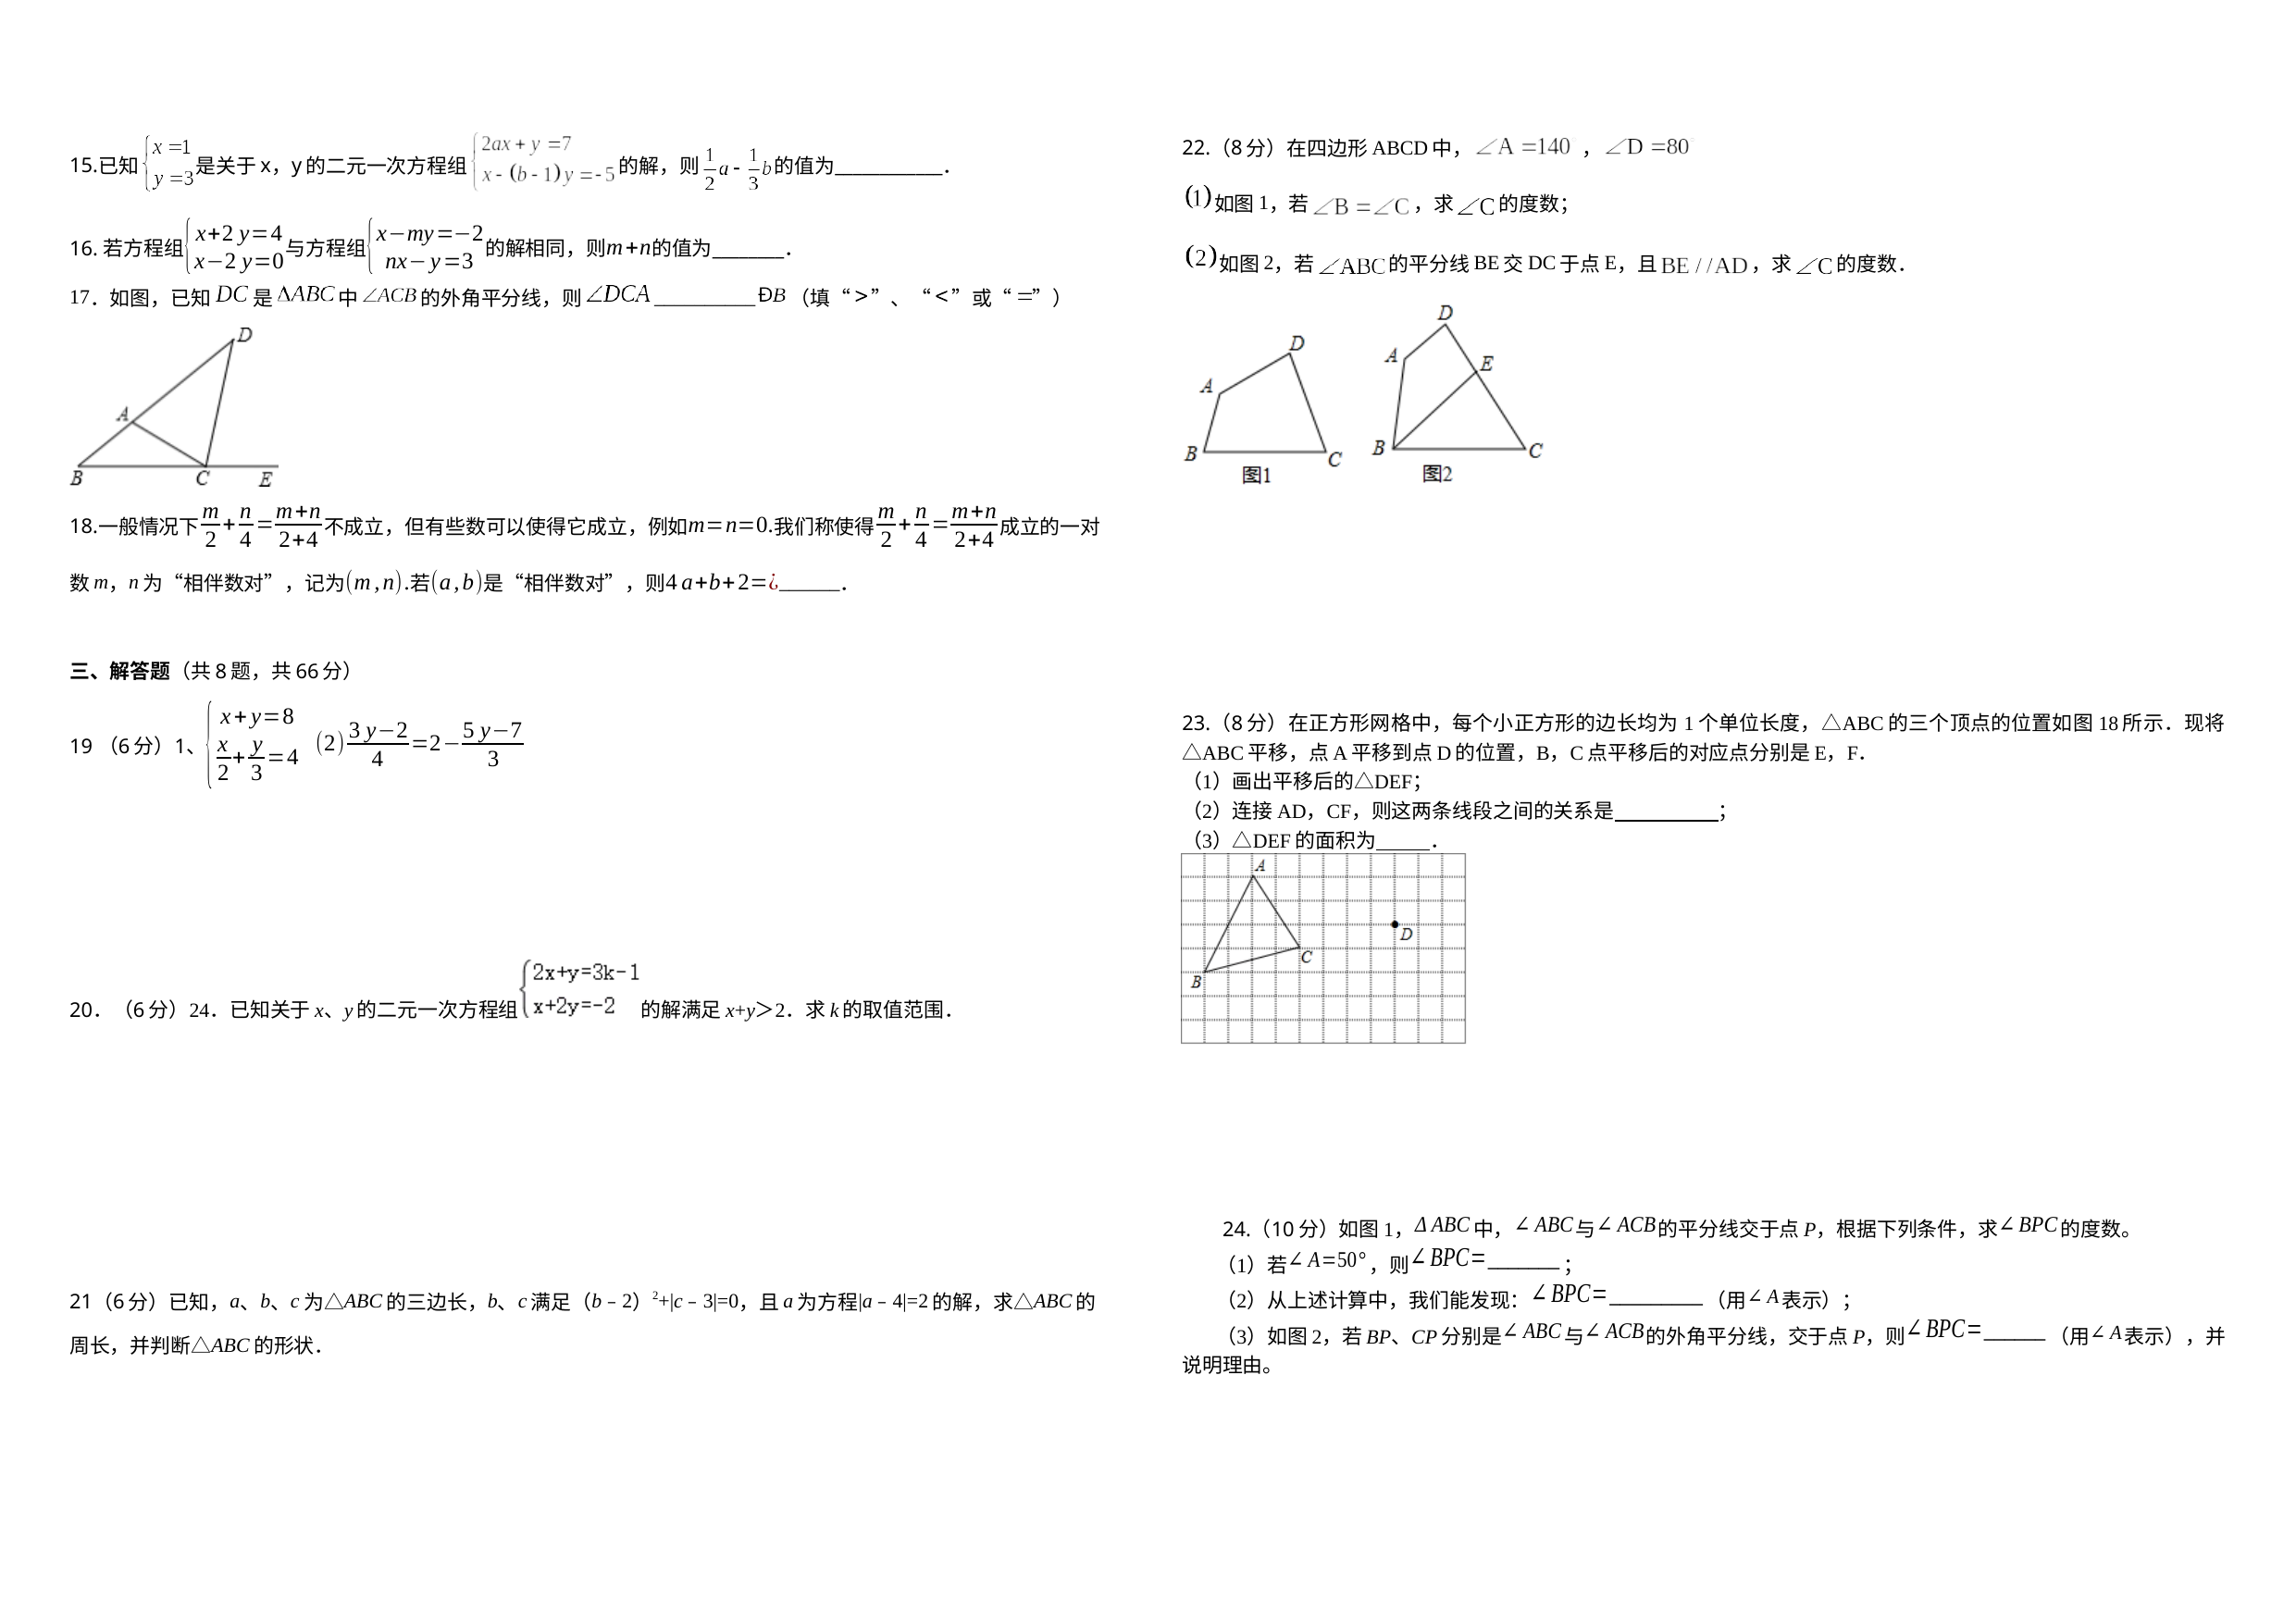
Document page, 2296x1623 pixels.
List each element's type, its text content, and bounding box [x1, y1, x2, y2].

text （2）从上述计算中，我们能发现：（用表示）； [1182, 1279, 2226, 1314]
text 15.已知是关于x，y的二元一次方程组的解，则的值为____________． [69, 130, 1113, 200]
text 20．（6分）24．已知关于x、y的二元一次方程组的解满足x+y＞2．求k的取值范围． [69, 960, 1113, 1023]
text 23.（8分）在正方形网格中，每个小正方形的边长均为1个单位长度，△ABC的三个顶点的位置如图18所示．现将△ABC平移，点A平移到点D的位置，B，C点平移后的对应点分别是E，F． [1182, 707, 2226, 765]
text 三、解答题（共8题，共66分） [69, 655, 1113, 685]
text 24.（10分）如图1，中，与的平分线交于点P，根据下列条件，求的度数。 [1182, 1212, 2226, 1243]
picture [1181, 300, 1552, 489]
text （3）如图2，若BP、CP分别是与的外角平分线，交于点P，则（用表示），并说明理由。 [1182, 1314, 2226, 1379]
text 16. 若方程组与方程组的解相同，则的值为________． [69, 218, 1113, 277]
text （1）若，则； [1182, 1243, 2226, 1279]
text （3）△DEF的面积为 ． [1182, 824, 2226, 853]
picture [69, 328, 279, 487]
picture [518, 960, 640, 1018]
text 18.一般情况下不成立，但有些数可以使得它成立，例如我们称使得成立的一对数m，n为“相伴数对”，记为若是“相伴数对”，则______． [69, 498, 1113, 597]
text 21（6分）已知，a、b、c为△ABC的三边长，b、c满足（b﹣2）2+|c﹣3|=0，且a为方程|a﹣4|=2的解，求△ABC的周长，并判断△ABC的形状． [69, 1286, 1113, 1359]
text 如图2，若的平分线BE交DC于点E，且，求的度数． [1182, 240, 2226, 285]
text 17．如图，已知是中的外角平分线，则__________（填“”、“”或“”） [69, 280, 1113, 313]
text 如图1，若，求的度数； [1182, 180, 2226, 225]
text （1）画出平移后的△DEF； [1182, 765, 2226, 795]
picture [1181, 853, 1470, 1047]
text 22.（8分）在四边形ABCD中，， [1182, 130, 2226, 165]
text （2）连接AD，CF，则这两条线段之间的关系是 ； [1182, 795, 2226, 824]
text 19 （6分）1、 [69, 700, 1113, 824]
